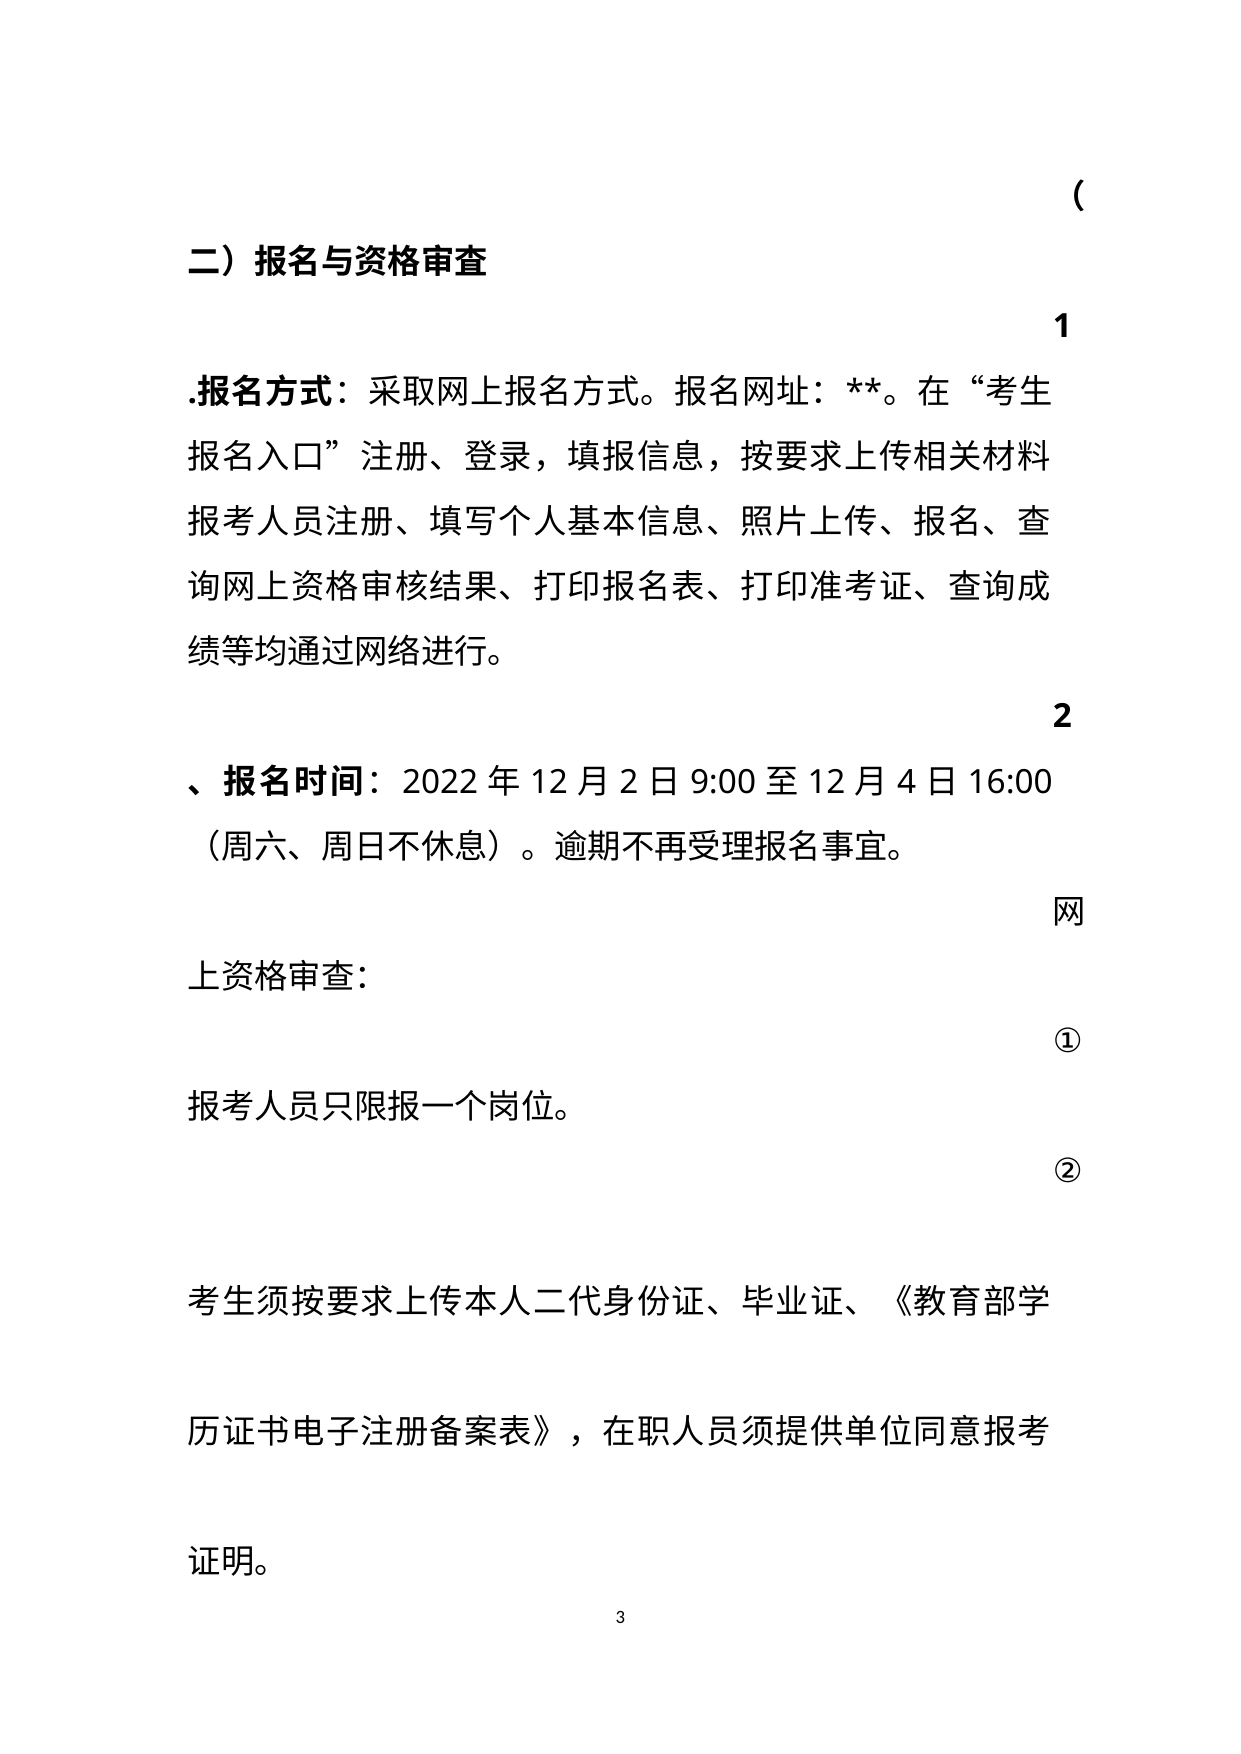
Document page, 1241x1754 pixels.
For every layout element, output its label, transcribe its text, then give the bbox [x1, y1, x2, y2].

text 1.报名方式：采取网上报名方式。报名网址：**。在“考生报名入口”注册、登录，填报信息，按要求上传相关材料。报考人员注册、填写个人基本信息、照片上传、报名、查询网上资格审核结果、打印报名表、打印准考证、查询成绩等均通过网络进行。 [187, 292, 1053, 682]
text （二）报名与资格审査 [187, 162, 1053, 292]
text 网上资格审查： [187, 877, 1053, 1007]
text ①报考人员只限报一个岗位。 [187, 1007, 1053, 1137]
text 2、报名时间：9:00至16:00（周六、周日不休息）。逾期不再受理报名事宜。 [187, 682, 1053, 877]
text ②考生须按要求上传本人二代身份证、毕业证、《教育部学历证书电子注册备案表》，在职人员须提供单位同意报考证明。 [187, 1137, 1053, 1592]
